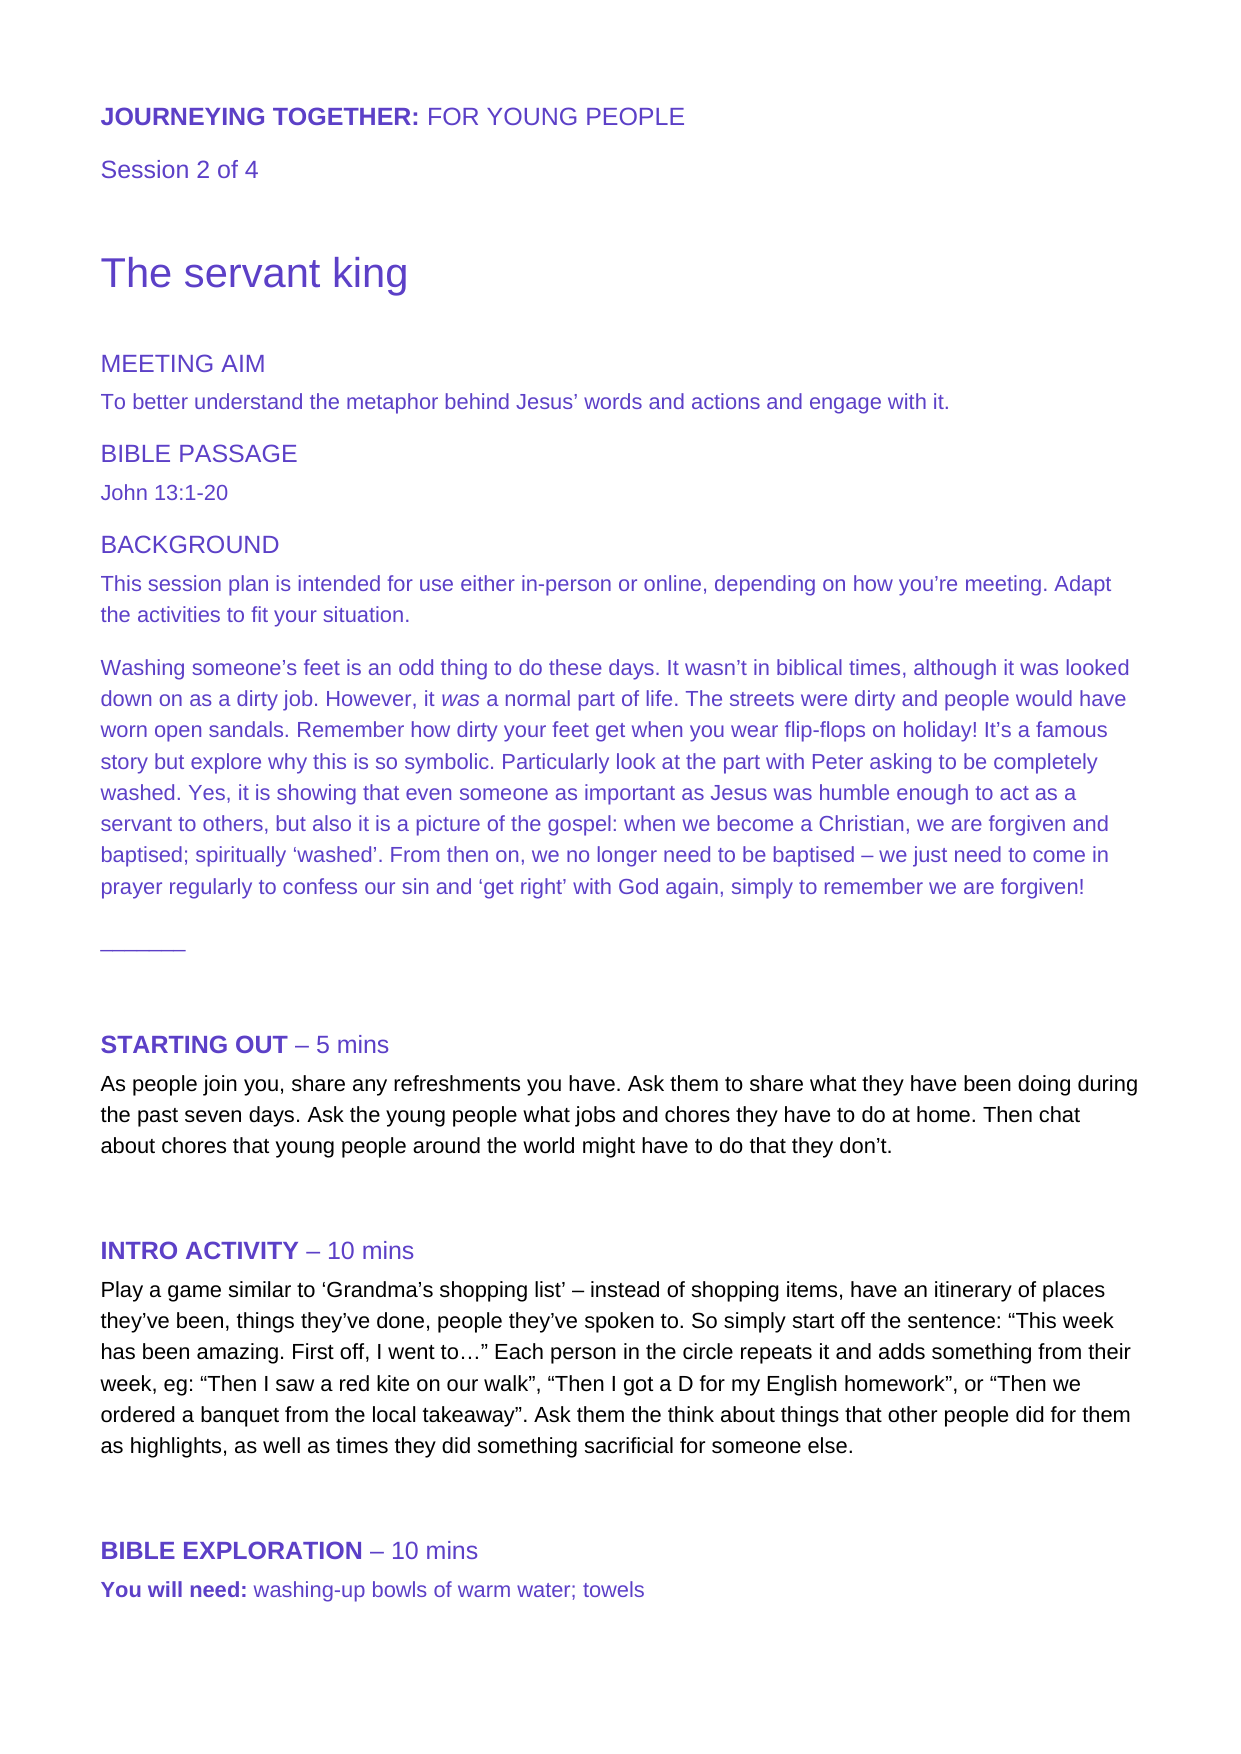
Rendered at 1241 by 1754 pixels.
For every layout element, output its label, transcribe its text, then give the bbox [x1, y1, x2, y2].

text JOURNEYING TOGETHER: FOR YOUNG PEOPLE [100, 100, 1140, 132]
subtitle BIBLE EXPLORATION – 10 mins [100, 1535, 1140, 1566]
text _______ [100, 922, 1140, 953]
text To better understand the metaphor behind Jesus’ words and actions and engage with it. [100, 385, 1140, 416]
text Washing someone’s feet is an odd thing to do these days. It wasn’t in biblical times, although it was looked down on as a dirty job. However, it was a normal part of life. The streets were dirty and people would have worn open sandals. Remember how dirty your feet get when you wear flip-flops on holiday! It’s a famous story but explore why this is so symbolic. Particularly look at the part with Peter asking to be completely washed. Yes, it is showing that even someone as important as Jesus was humble enough to act as a servant to others, but also it is a picture of the gospel: when we become a Christian, we are forgiven and baptised; spiritually ‘washed’. From then on, we no longer need to be baptised – we just need to come in prayer regularly to confess our sin and ‘get right’ with God again, simply to remember we are forgiven! [100, 650, 1140, 900]
subtitle INTRO ACTIVITY – 10 mins [100, 1235, 1140, 1266]
subtitle STARTING OUT – 5 mins [100, 1028, 1140, 1060]
text As people join you, share any refreshments you have. Ask them to share what they have been doing during the past seven days. Ask the young people what jobs and chores they have to do at home. Then chat about chores that young people around the world might have to do that they don’t. [100, 1066, 1140, 1160]
text This session plan is intended for use either in-person or online, depending on how you’re meeting. Adapt the activities to fit your situation. [100, 566, 1140, 628]
subtitle The servant king [100, 263, 1140, 294]
text Session 2 of 4 [100, 153, 1140, 185]
text John 13:1-20 [100, 475, 1140, 507]
subtitle MEETING AIM [100, 347, 1140, 378]
subtitle BIBLE PASSAGE [100, 438, 1140, 469]
text You will need: washing-up bowls of warm water; towels [100, 1572, 1140, 1603]
subtitle BACKGROUND [100, 528, 1140, 560]
text Play a game similar to ‘Grandma’s shopping list’ – instead of shopping items, have an itinerary of places they’ve been, things they’ve done, people they’ve spoken to. So simply start off the sentence: “This week has been amazing. First off, I went to…” Each person in the circle repeats it and adds something from their week, eg: “Then I saw a red kite on our walk”, “Then I got a D for my English homework”, or “Then we ordered a banquet from the local takeaway”. Ask them the think about things that other people did for them as highlights, as well as times they did something sacrificial for someone else. [100, 1272, 1140, 1460]
